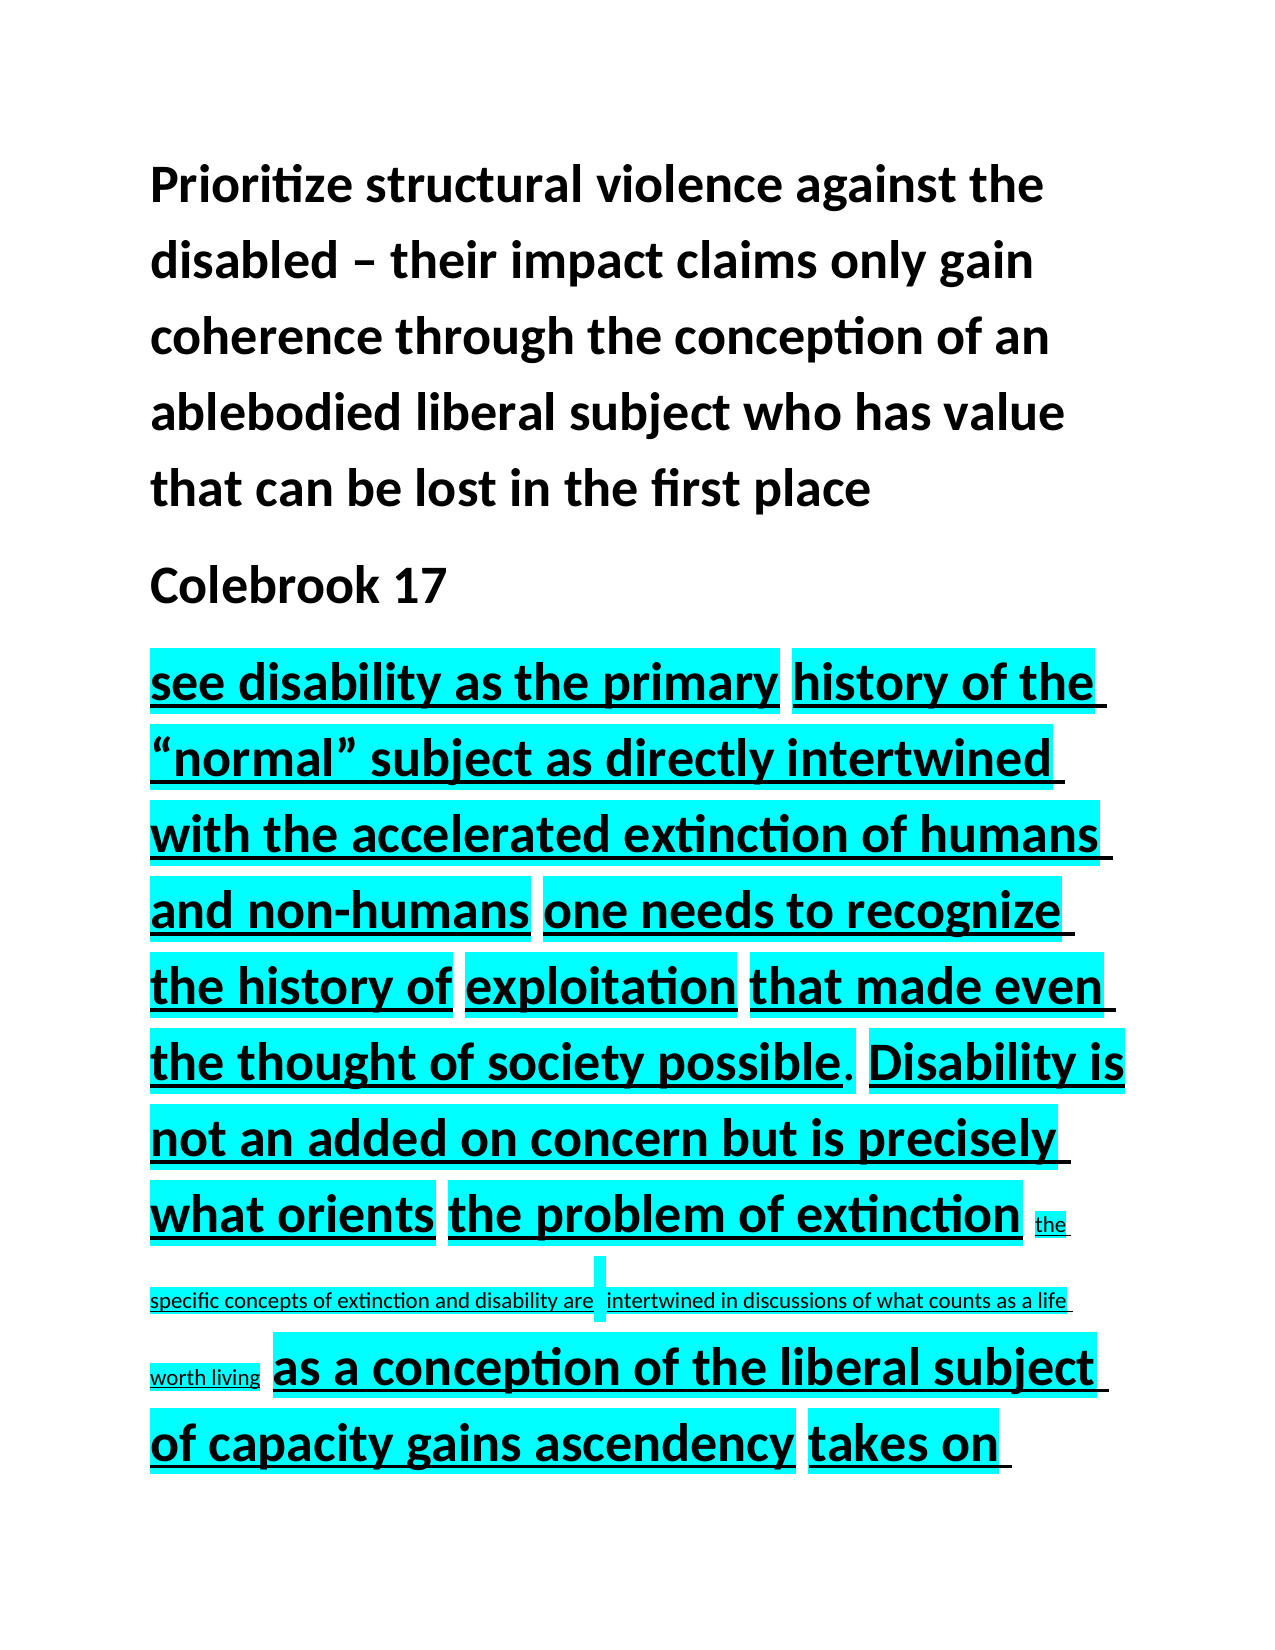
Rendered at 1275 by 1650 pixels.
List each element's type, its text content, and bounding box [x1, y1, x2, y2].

text Colebrook 17 [150, 551, 1125, 617]
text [150, 648, 1125, 1474]
subtitle Prioritize structural violence against the disabled – their impact claims only gain coherence through the conception of an ablebodied liberal subject who has value that can be lost in the first place [150, 150, 1125, 520]
